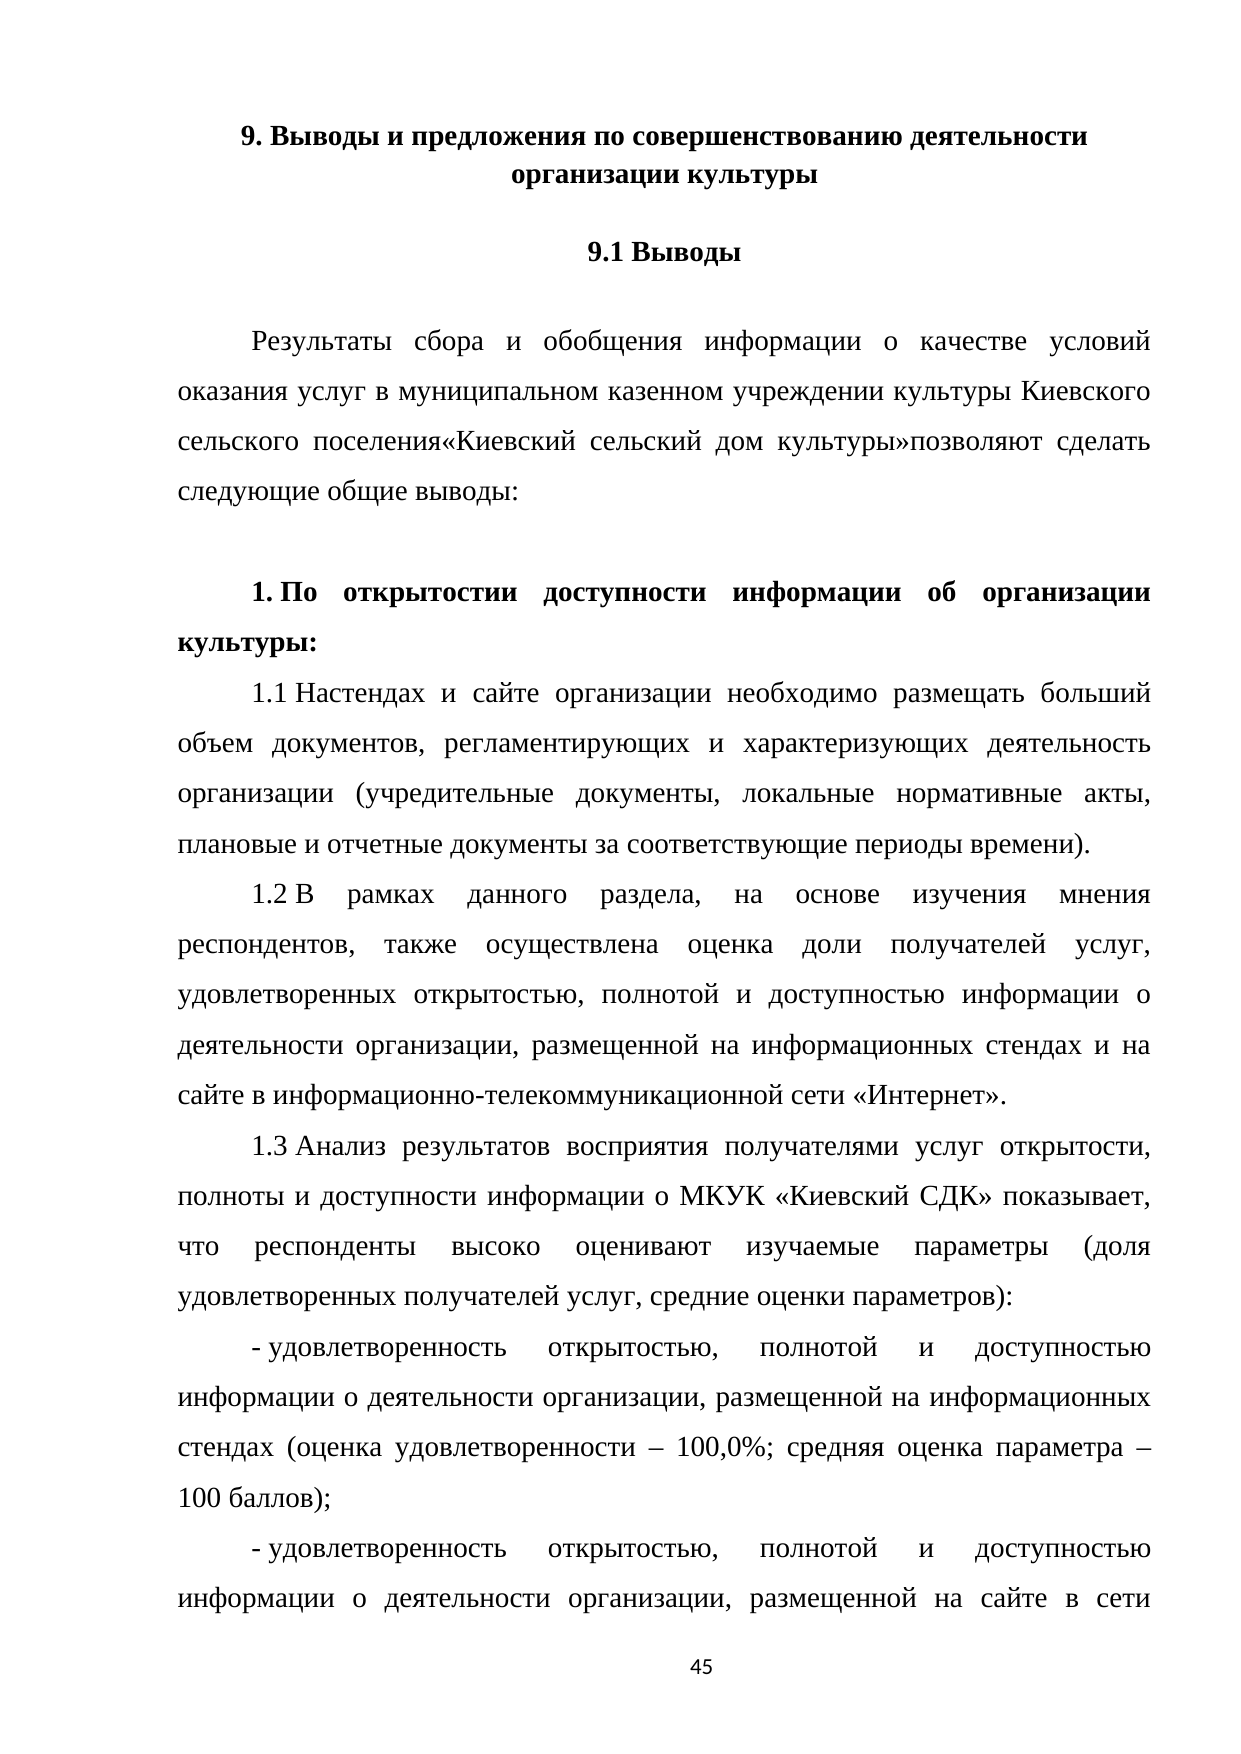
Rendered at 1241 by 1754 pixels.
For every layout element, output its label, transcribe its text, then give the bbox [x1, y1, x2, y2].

text 9. Выводы и предложения по совершенствованию деятельности организации культуры [177, 118, 1152, 190]
text 1.3 Анализ результатов восприятия получателями услуг открытости, полноты и доступности информации о МКУК «Киевский СДК» показывает, что респонденты высоко оценивают изучаемые параметры (доля удовлетворенных получателей услуг, средние оценки параметров): [177, 1128, 1152, 1312]
text Результаты сбора и обобщения информации о качестве условий оказания услуг в муниципальном казенном учреждении культуры Киевского сельского поселения«Киевский сельский дом культуры»позволяют сделать следующие общие выводы: [177, 323, 1152, 507]
text - удовлетворенность открытостью, полнотой и доступностью информации о деятельности организации, размещенной на информационных стендах (оценка удовлетворенности – 100,0%; средняя оценка параметра – 100 баллов); [177, 1329, 1152, 1513]
text 1.2 В рамках данного раздела, на основе изучения мнения респондентов, также осуществлена оценка доли получателей услуг, удовлетворенных открытостью, полнотой и доступностью информации о деятельности организации, размещенной на информационных стендах и на сайте в информационно-телекоммуникационной сети «Интернет». [177, 876, 1152, 1111]
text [177, 1530, 1152, 1614]
text 1.1 Настендах и сайте организации необходимо размещать больший объем документов, регламентирующих и характеризующих деятельность организации (учредительные документы, локальные нормативные акты, плановые и отчетные документы за соответствующие периоды времени). [177, 675, 1152, 859]
text 1. По открытостии доступности информации об организации культуры: [177, 574, 1152, 658]
text 9.1 Выводы [177, 234, 1152, 267]
